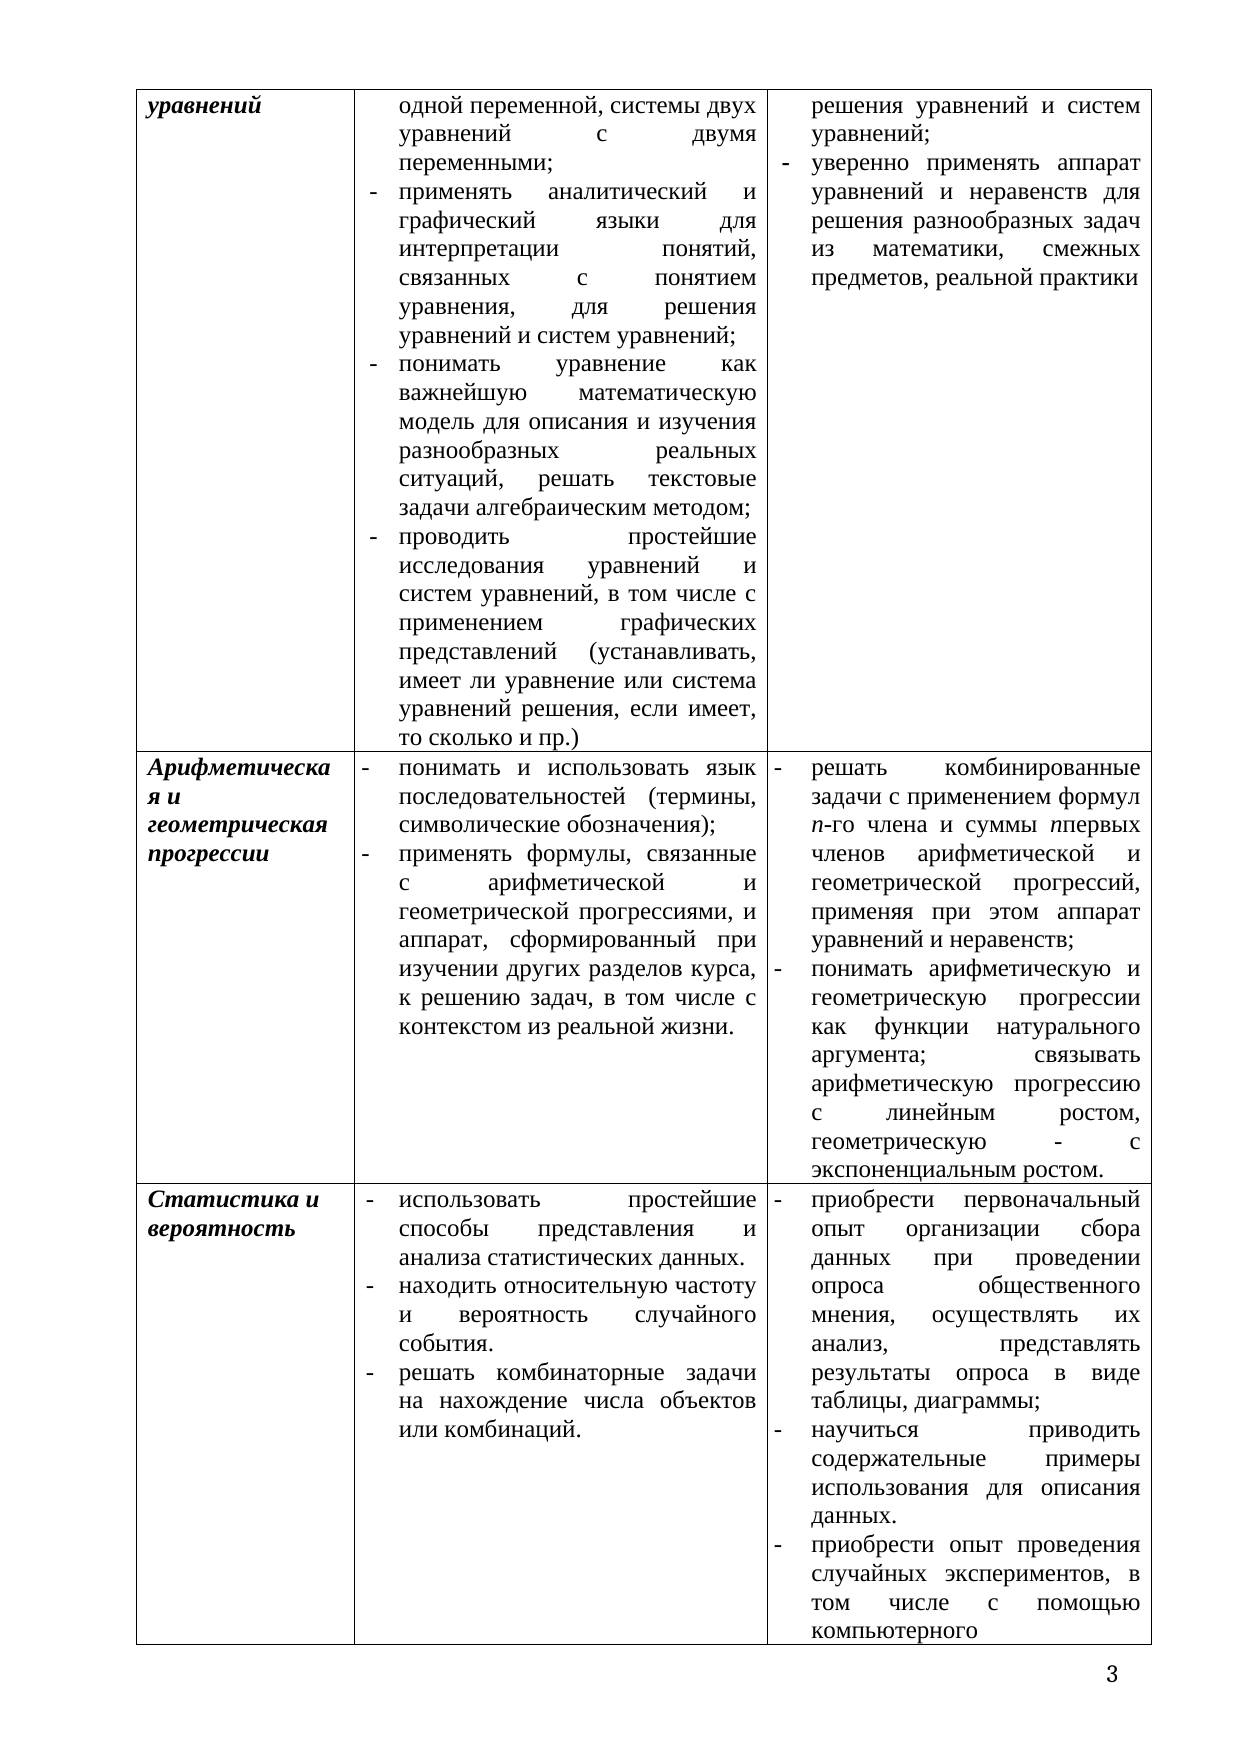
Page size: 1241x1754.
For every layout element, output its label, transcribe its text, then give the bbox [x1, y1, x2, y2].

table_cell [137, 90, 354, 751]
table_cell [137, 1184, 354, 1644]
table_cell Арифметическая и геометрическая прогрессии [137, 752, 354, 1183]
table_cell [355, 1184, 767, 1644]
table_cell понимать и использовать язык последовательностей (термины, символические обозначения); применять формулы, связанные с арифметической и геометрической прогрессиями, и аппарат, сформированный при изучении других разделов курса, к решению задач, в том числе с контекстом из реальной жизни. [355, 752, 767, 1183]
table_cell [355, 90, 767, 751]
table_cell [768, 1184, 1151, 1644]
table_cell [768, 90, 1151, 751]
table_cell решать комбинированные задачи с применением формул n-го члена и суммы nпервых членов арифметической и геометрической прогрессий, применяя при этом аппарат уравнений и неравенств; понимать арифметическую и геометрическую прогрессии как функции натурального аргумента; связывать арифметическую прогрессию с линейным ростом, геометрическую - с экспоненциальным ростом. [768, 752, 1151, 1183]
